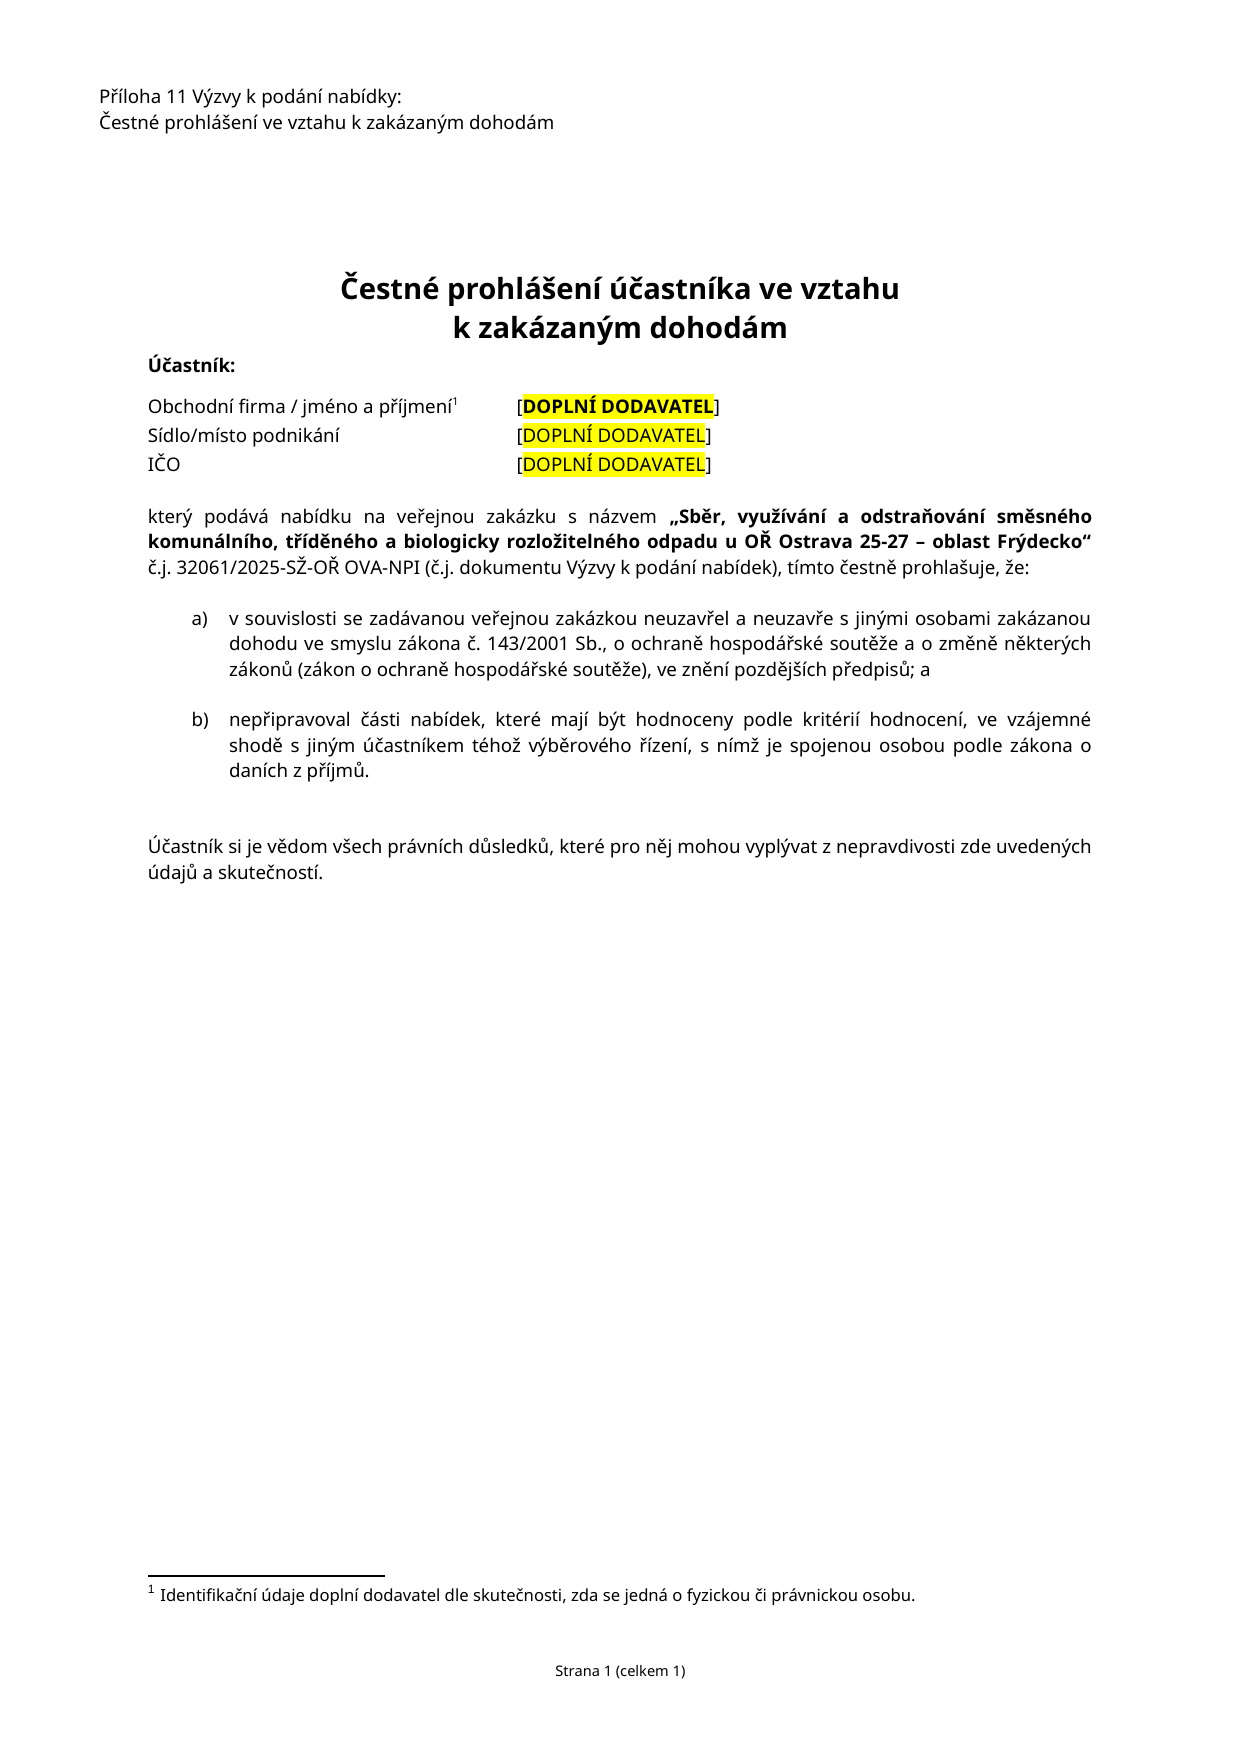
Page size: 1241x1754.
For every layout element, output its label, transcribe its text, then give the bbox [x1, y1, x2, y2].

text Sídlo/místo podnikání [DOPLNÍ DODAVATEL] [148, 420, 1093, 449]
text Účastník: [148, 347, 1093, 378]
text Obchodní firma / jméno a příjmení [148, 391, 1093, 420]
text Účastník si je vědom všech právních důsledků, které pro něj mohou vyplývat z nepravdivosti zde uvedených údajů a skutečností. [148, 833, 1093, 884]
list nepřipravoval části nabídek, které mají být hodnoceny podle kritérií hodnocení, ve vzájemné shodě s jiným účastníkem téhož výběrového řízení, s nímž je spojenou osobou podle zákona o daních z příjmů. [191, 706, 1093, 783]
text k zakázaným dohodám [148, 308, 1093, 347]
title Čestné prohlášení účastníka ve vztahu [148, 268, 1093, 308]
list v souvislosti se zadávanou veřejnou zakázkou neuzavřel a neuzavře s jinými osobami zakázanou dohodu ve smyslu zákona č. 143/2001 Sb., o ochraně hospodářské soutěže a o změně některých zákonů (zákon o ochraně hospodářské soutěže), ve znění pozdějších předpisů; a [191, 605, 1093, 681]
text IČO [148, 449, 1093, 478]
text který podává nabídku na veřejnou zakázku s názvem „Sběr, využívání a odstraňování směsného komunálního, tříděného a biologicky rozložitelného odpadu u OŘ Ostrava 25-27 – oblast Frýdecko“ č.j. 32061/2025-SŽ-OŘ OVA-NPI (č.j. dokumentu Výzvy k podání nabídek), tímto čestně prohlašuje, že: [148, 503, 1093, 580]
